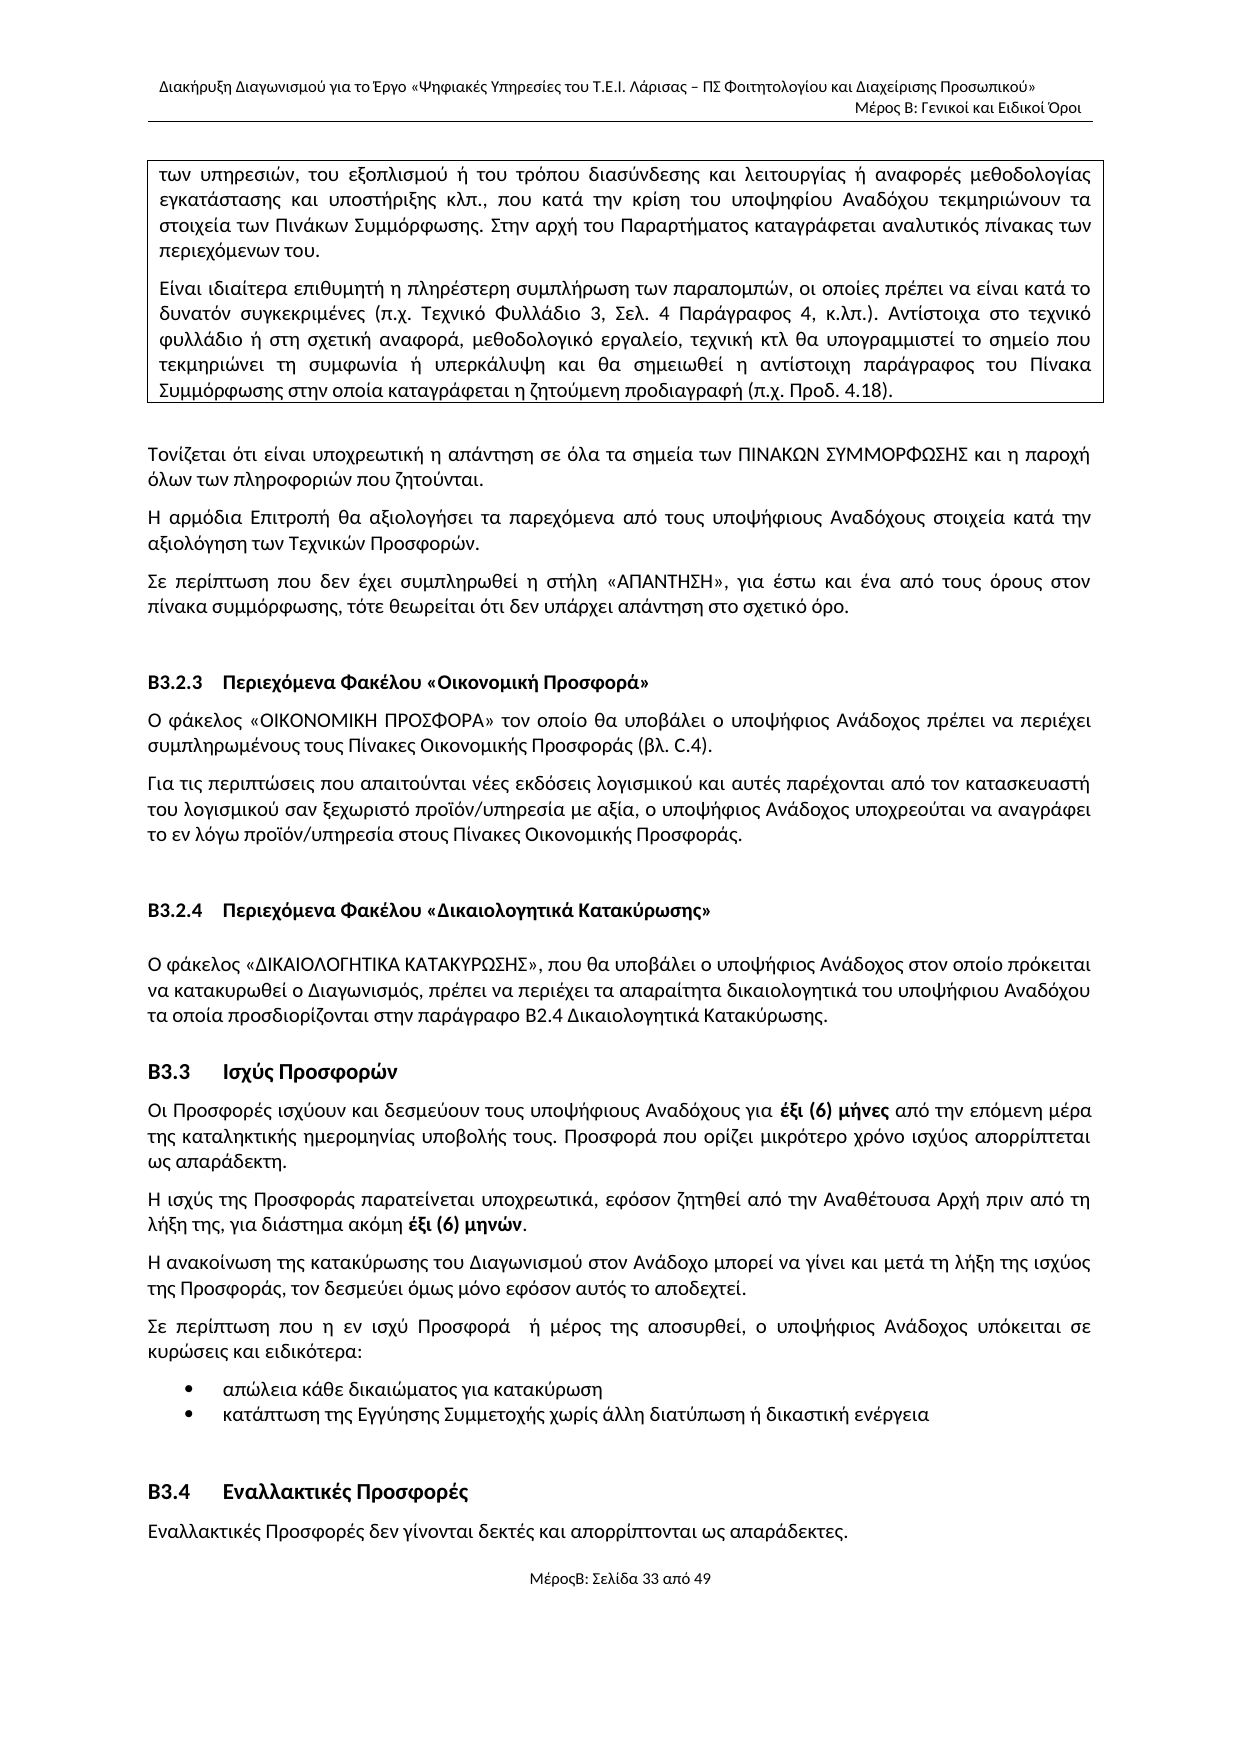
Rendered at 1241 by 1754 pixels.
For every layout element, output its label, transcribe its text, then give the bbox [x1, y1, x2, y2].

text Η ισχύς της Προσφοράς παρατείνεται υποχρεωτικά, εφόσον ζητηθεί από την Αναθέτουσα Αρχή πριν από τη λήξη της, για διάστημα ακόμη έξι (6) μηνών. [148, 1186, 1092, 1237]
text Σε περίπτωση που η εν ισχύ Προσφορά ή μέρος της αποσυρθεί, ο υποψήφιος Ανάδοχος υπόκειται σε κυρώσεις και ειδικότερα: [148, 1313, 1092, 1364]
text Σε περίπτωση που δεν έχει συμπληρωθεί η στήλη «ΑΠΑΝΤΗΣΗ», για έστω και ένα από τους όρους στον πίνακα συμμόρφωσης, τότε θεωρείται ότι δεν υπάρχει απάντηση στο σχετικό όρο. [148, 568, 1092, 619]
text Εναλλακτικές Προσφορές δεν γίνονται δεκτές και απορρίπτονται ως απαράδεκτες. [148, 1518, 1092, 1543]
list απώλεια κάθε δικαιώματος για κατακύρωση [185, 1376, 1092, 1402]
text Οι Προσφορές ισχύουν και δεσμεύουν τους υποψήφιους Αναδόχους για έξι (6) μήνες από την επόμενη μέρα της καταληκτικής ημερομηνίας υποβολής τους. Προσφορά που ορίζει μικρότερο χρόνο ισχύος απορρίπτεται ως απαράδεκτη. [148, 1097, 1092, 1174]
text Η ανακοίνωση της κατακύρωσης του Διαγωνισμού στον Ανάδοχο μπορεί να γίνει και μετά τη λήξη της ισχύος της Προσφοράς, τον δεσμεύει όμως μόνο εφόσον αυτός το αποδεχτεί. [148, 1249, 1092, 1300]
text Για τις περιπτώσεις που απαιτούνται νέες εκδόσεις λογισμικού και αυτές παρέχονται από τον κατασκευαστή του λογισμικού σαν ξεχωριστό προϊόν/υπηρεσία με αξία, ο υποψήφιος Ανάδοχος υποχρεούται να αναγράφει το εν λόγω προϊόν/υπηρεσία στους Πίνακες Οικονομικής Προσφοράς. [148, 770, 1092, 847]
text Ο φάκελος «ΔΙΚΑΙΟΛΟΓΗΤΙΚΑ ΚΑΤΑΚΥΡΩΣΗΣ», που θα υποβάλει ο υποψήφιος Ανάδοχος στον οποίο πρόκειται να κατακυρωθεί ο Διαγωνισμός, πρέπει να περιέχει τα απαραίτητα δικαιολογητικά του υποψήφιου Αναδόχου τα οποία προσδιορίζονται στην παράγραφο Β2.4 Δικαιολογητικά Κατακύρωσης. [148, 952, 1092, 1028]
subtitle Ισχύς Προσφορών [148, 1057, 1092, 1085]
text Τονίζεται ότι είναι υποχρεωτική η απάντηση σε όλα τα σημεία των ΠΙΝΑΚΩΝ ΣΥΜΜΟΡΦΩΣΗΣ και η παροχή όλων των πληροφοριών που ζητούνται. [148, 441, 1092, 492]
text Ο φάκελος «ΟΙΚΟΝΟΜΙΚΗ ΠΡΟΣΦΟΡΑ» τον οποίο θα υποβάλει ο υποψήφιος Ανάδοχος πρέπει να περιέχει συμπληρωμένους τους Πίνακες Οικονομικής Προσφοράς (βλ. C.4). [148, 707, 1092, 758]
list κατάπτωση της Εγγύησης Συμμετοχής χωρίς άλλη διατύπωση ή δικαστική ενέργεια [185, 1402, 1092, 1427]
subtitle Περιεχόμενα Φακέλου «Οικονομική Προσφορά» [148, 669, 1092, 694]
text Η αρμόδια Επιτροπή θα αξιολογήσει τα παρεχόμενα από τους υποψήφιους Αναδόχους στοιχεία κατά την αξιολόγηση των Τεχνικών Προσφορών. [148, 504, 1092, 555]
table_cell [148, 161, 1103, 402]
subtitle Εναλλακτικές Προσφορές [148, 1477, 1092, 1506]
subtitle Περιεχόμενα Φακέλου «Δικαιολογητικά Κατακύρωσης» [148, 897, 1092, 922]
